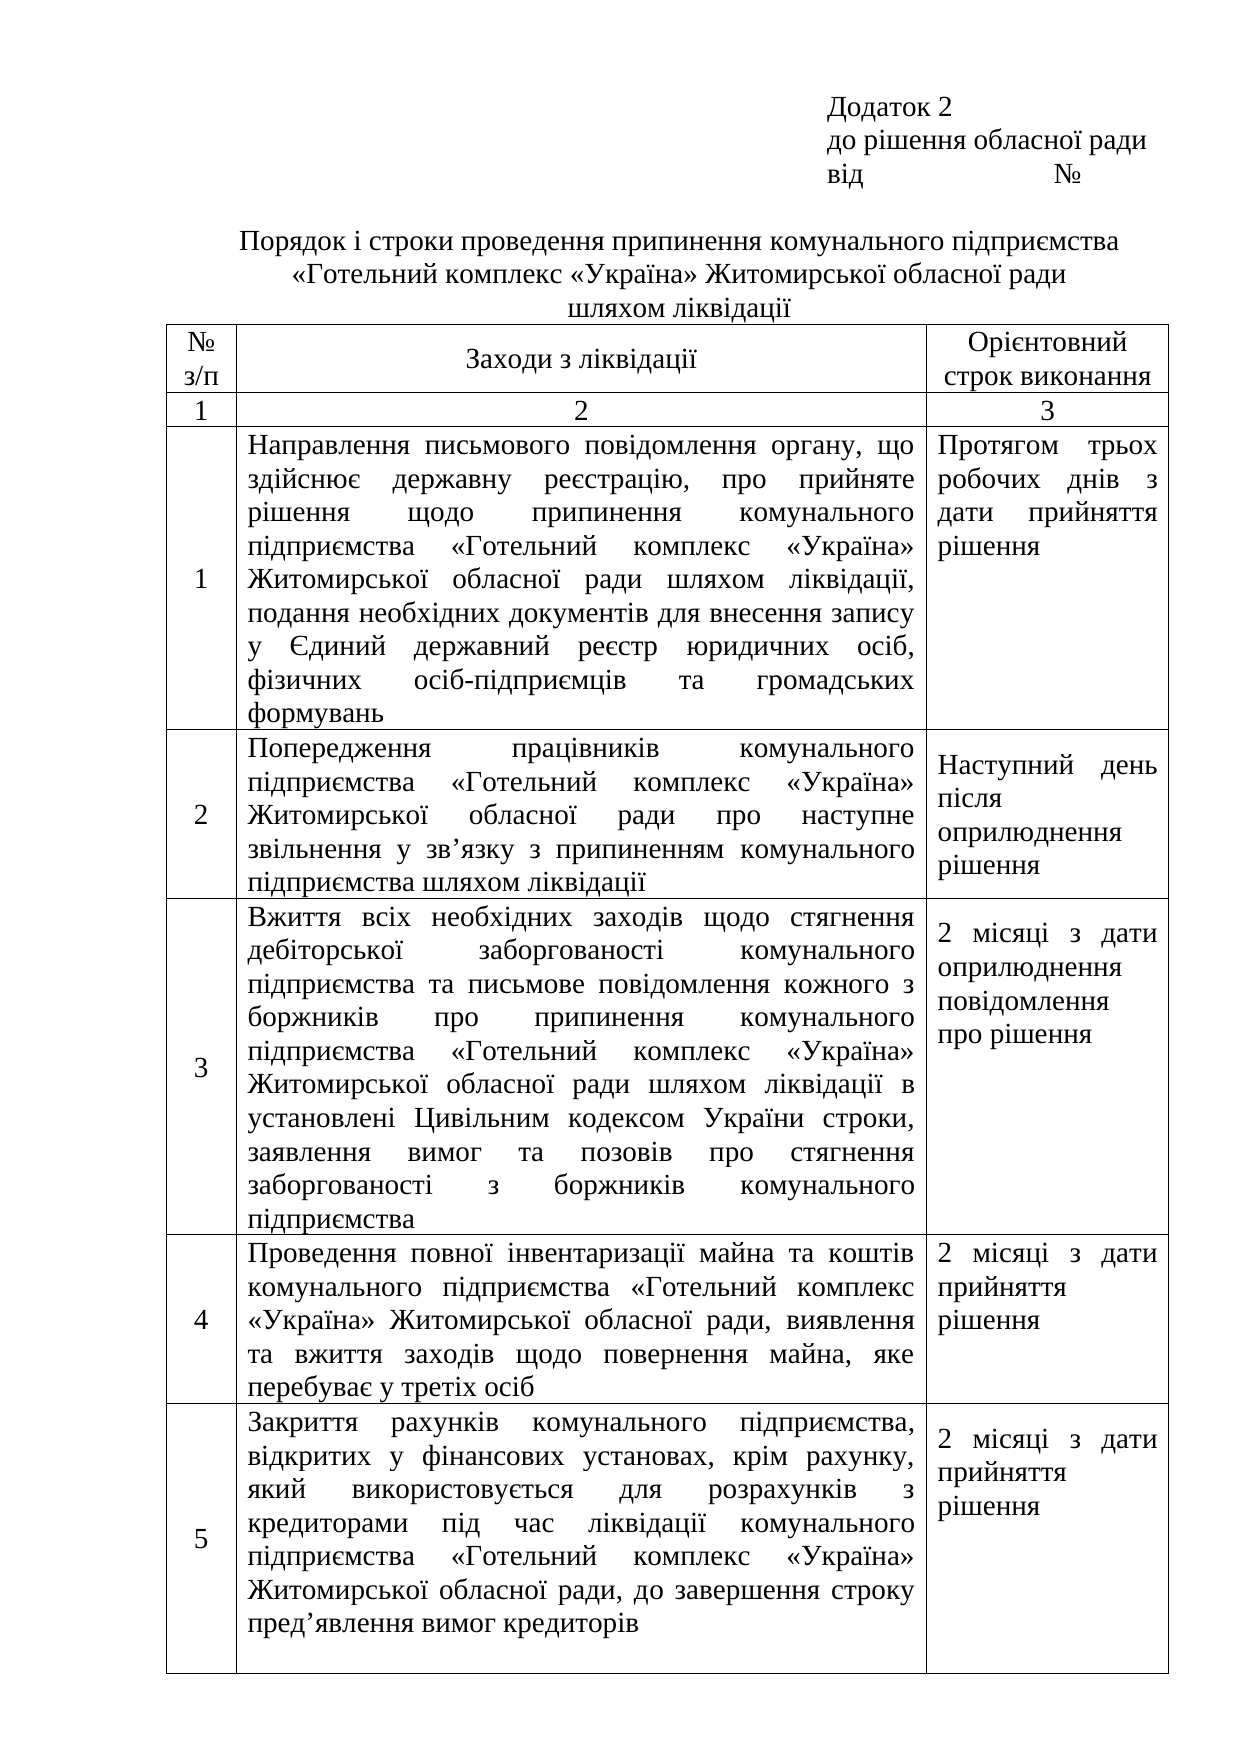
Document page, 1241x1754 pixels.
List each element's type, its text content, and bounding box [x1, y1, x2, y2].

table_cell 1 [167, 393, 236, 426]
table_cell Закриття рахунків комунального підприємства, відкритих у фінансових установах, крім рахунку, який використовується для розрахунків з кредиторами під час ліквідації комунального підприємства «Готельний комплекс «Україна» Житомирської обласної ради, до завершення строку пред’явлення вимог кредиторів [237, 1404, 926, 1672]
table_cell Наступний день після оприлюднення рішення [927, 730, 1168, 898]
table_cell 2 місяці з дати оприлюднення повідомлення про рішення [927, 899, 1168, 1234]
table_cell Вжиття всіх необхідних заходів щодо стягнення дебіторської заборгованості комунального підприємства та письмове повідомлення кожного з боржників про припинення комунального підприємства «Готельний комплекс «Україна» Житомирської обласної ради шляхом ліквідації в установлені Цивільним кодексом України строки, заявлення вимог та позовів про стягнення заборгованості з боржників комунального підприємства [237, 899, 926, 1234]
table_cell 5 [167, 1404, 236, 1672]
table_header № з/п [167, 325, 236, 392]
table_cell 2 місяці з дати прийняття рішення [927, 1404, 1168, 1672]
table_cell 4 [167, 1235, 236, 1403]
table_header Заходи з ліквідації [237, 325, 926, 392]
text від № [827, 156, 1181, 189]
table_cell Направлення письмового повідомлення органу, що здійснює державну реєстрацію, про прийняте рішення щодо припинення комунального підприємства «Готельний комплекс «Україна» Житомирської обласної ради шляхом ліквідації, подання необхідних документів для внесення запису у Єдиний державний реєстр юридичних осіб, фізичних осіб-підприємців та громадських формувань [237, 427, 926, 729]
table_cell Протягом трьох робочих днів з дати прийняття рішення [927, 427, 1168, 729]
table_cell 2 місяці з дати прийняття рішення [927, 1235, 1168, 1403]
text Додаток 2 [177, 89, 1181, 122]
table_cell 3 [167, 899, 236, 1234]
table_cell 2 [237, 393, 926, 426]
table_cell Проведення повної інвентаризації майна та коштів комунального підприємства «Готельний комплекс «Україна» Житомирської обласної ради, виявлення та вжиття заходів щодо повернення майна, яке перебуває у третіх осіб [237, 1235, 926, 1403]
text до рішення обласної ради [177, 122, 1181, 156]
table_cell 1 [167, 427, 236, 729]
text Порядок і строки проведення припинення комунального підприємства «Готельний комплекс «Україна» Житомирської обласної ради [177, 223, 1181, 290]
table_cell Попередження працівників комунального підприємства «Готельний комплекс «Україна» Житомирської обласної ради про наступне звільнення у зв’язку з припиненням комунального підприємства шляхом ліквідації [237, 730, 926, 898]
table_header Орієнтовний строк виконання [927, 325, 1168, 392]
table_cell 2 [167, 730, 236, 898]
text шляхом ліквідації [177, 290, 1181, 323]
table_cell 3 [927, 393, 1168, 426]
